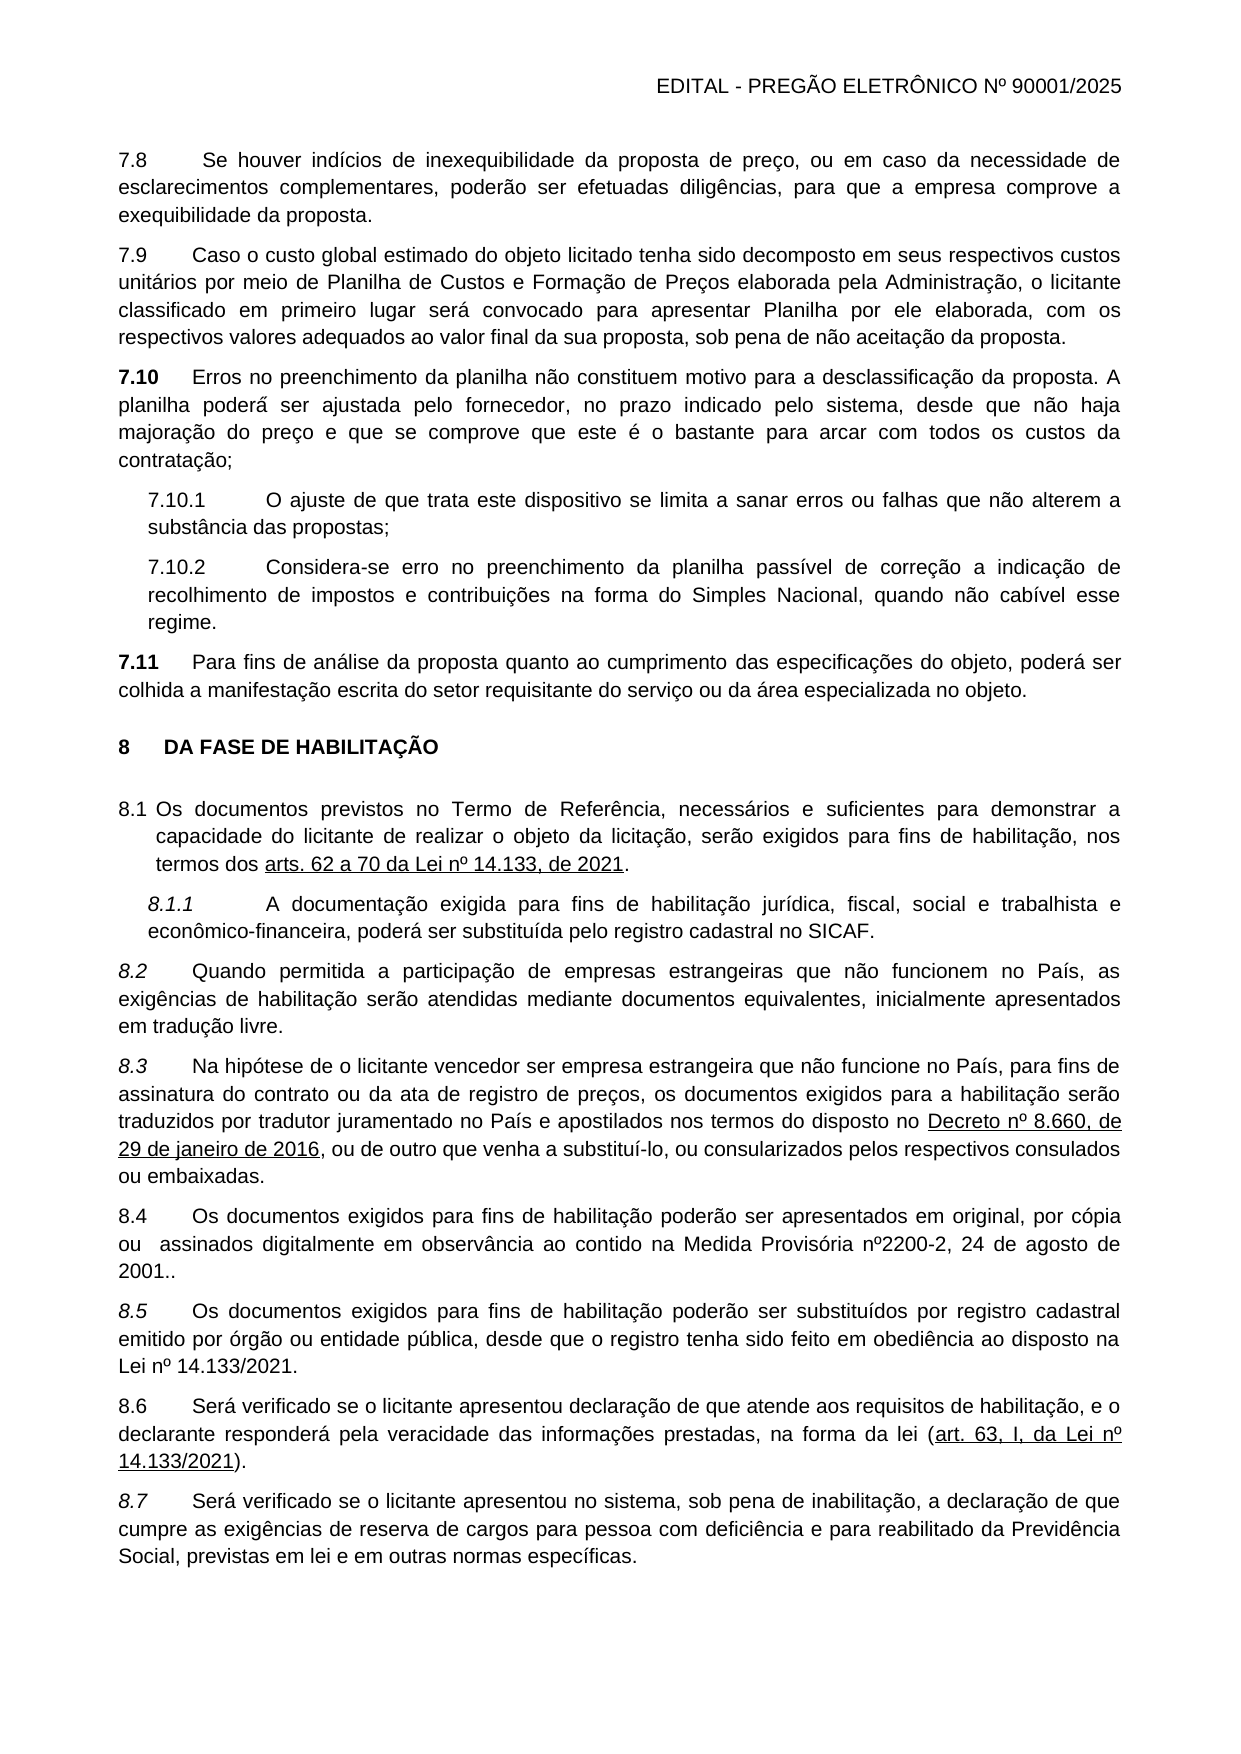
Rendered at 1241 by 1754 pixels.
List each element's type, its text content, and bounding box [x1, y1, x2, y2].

list Na hipótese de o licitante vencedor ser empresa estrangeira que não funcione no País, para ﬁns de assinatura do contrato ou da ata de registro de preços, os documentos exigidos para a habilitação serão traduzidos por tradutor juramentado no País e apostilados nos termos do disposto no Decreto nº 8.660, de 29 de janeiro de 2016, ou de outro que venha a substituí-lo, ou consularizados pelos respectivos consulados ou embaixadas. [118, 1054, 1122, 1188]
list Caso o custo global estimado do objeto licitado tenha sido decomposto em seus respectivos custos unitários por meio de Planilha de Custos e Formação de Preços elaborada pela Administração, o licitante classificado em primeiro lugar será convocado para apresentar Planilha por ele elaborada, com os respectivos valores adequados ao valor final da sua proposta, sob pena de não aceitação da proposta. [118, 243, 1122, 349]
list Os documentos exigidos para fins de habilitação poderão ser apresentados em original, por cópia ou assinados digitalmente em observância ao contido na Medida Provisória nº2200-2, 24 de agosto de 2001.. [118, 1204, 1122, 1283]
list Será verificado se o licitante apresentou declaração de que atende aos requisitos de habilitação, e o declarante responderá pela veracidade das informações prestadas, na forma da lei (art. 63, I, da Lei nº 14.133/2021). [118, 1394, 1122, 1473]
list A documentação exigida para fins de habilitação jurídica, fiscal, social e trabalhista e econômico-ﬁnanceira, poderá ser substituída pelo registro cadastral no SICAF. [148, 891, 1122, 943]
list Considera-se erro no preenchimento da planilha passível de correção a indicação de recolhimento de impostos e contribuições na forma do Simples Nacional, quando não cabível esse regime. [148, 555, 1122, 634]
list Para fins de análise da proposta quanto ao cumprimento das especificações do objeto, poderá ser colhida a manifestação escrita do setor requisitante do serviço ou da área especializada no objeto. [118, 650, 1122, 702]
list DA FASE DE HABILITAÇÃO [118, 735, 1122, 759]
list Se houver indícios de inexequibilidade da proposta de preço, ou em caso da necessidade de esclarecimentos complementares, poderão ser efetuadas diligências, para que a empresa comprove a exequibilidade da proposta. [118, 148, 1122, 227]
list Quando permitida a participação de empresas estrangeiras que não funcionem no País, as exigências de habilitação serão atendidas mediante documentos equivalentes, inicialmente apresentados em tradução livre. [118, 959, 1122, 1038]
list Os documentos previstos no Termo de Referência, necessários e suficientes para demonstrar a capacidade do licitante de realizar o objeto da licitação, serão exigidos para fins de habilitação, nos termos dos arts. 62 a 70 da Lei nº 14.133, de 2021. [118, 796, 1122, 875]
list Será verificado se o licitante apresentou no sistema, sob pena de inabilitação, a declaração de que cumpre as exigências de reserva de cargos para pessoa com deficiência e para reabilitado da Previdência Social, previstas em lei e em outras normas específicas. [118, 1489, 1122, 1568]
list O ajuste de que trata este dispositivo se limita a sanar erros ou falhas que não alterem a substância das propostas; [148, 488, 1122, 539]
list Erros no preenchimento da planilha não constituem motivo para a desclassificação da proposta. A planilha poderá́ ser ajustada pelo fornecedor, no prazo indicado pelo sistema, desde que não haja majoração do preço e que se comprove que este é o bastante para arcar com todos os custos da contratação; [118, 365, 1122, 472]
list Os documentos exigidos para fins de habilitação poderão ser substituídos por registro cadastral emitido por órgão ou entidade pública, desde que o registro tenha sido feito em obediência ao disposto na Lei nº 14.133/2021. [118, 1299, 1122, 1378]
